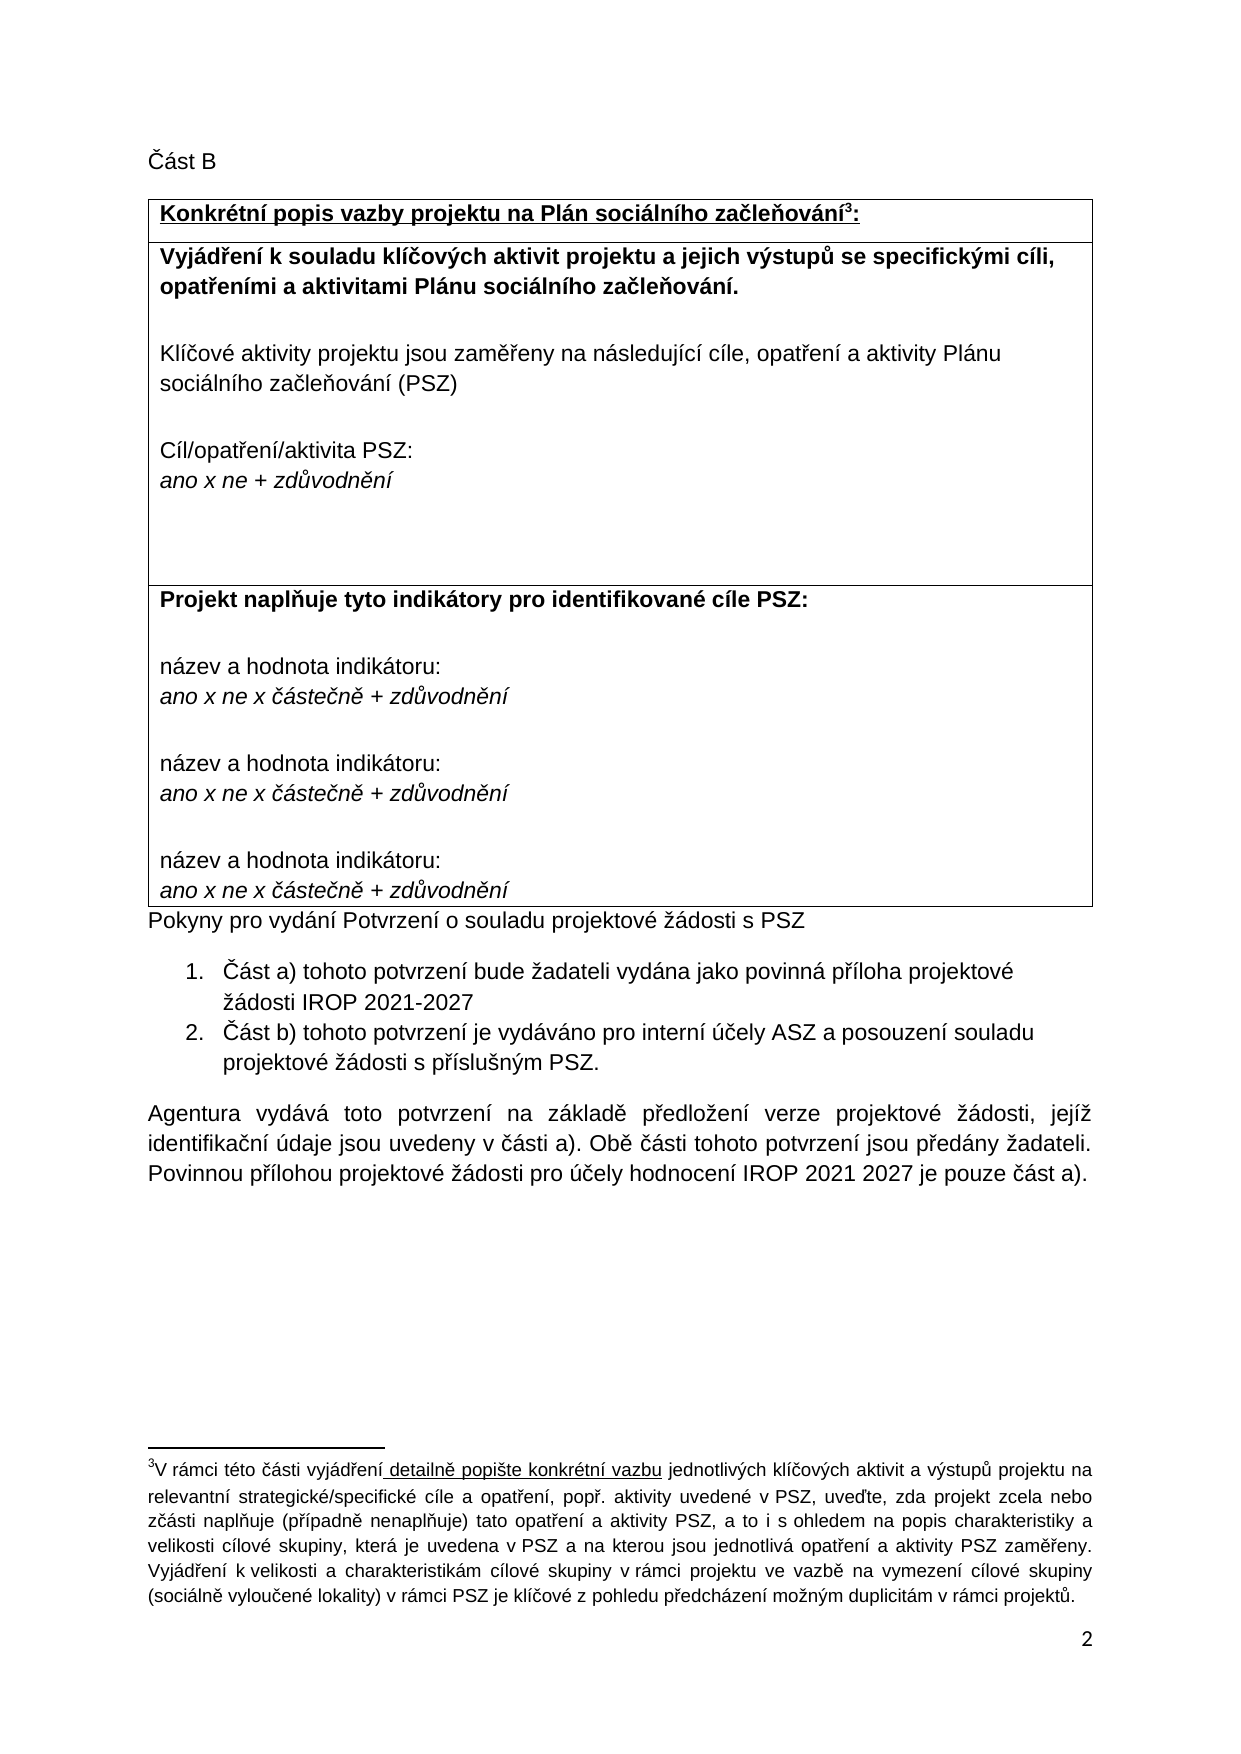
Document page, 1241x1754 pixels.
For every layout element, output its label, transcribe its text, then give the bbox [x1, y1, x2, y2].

table_cell Vyjádření k souladu klíčových aktivit projektu a jejich výstupů se specifickými cíli, opatřeními a aktivitami Plánu sociálního začleňování. Klíčové aktivity projektu jsou zaměřeny na následující cíle, opatření a aktivity Plánu sociálního začleňování (PSZ) Cíl/opatření/aktivita PSZ: ano x ne + zdůvodnění [149, 243, 1092, 585]
text Agentura vydává toto potvrzení na základě předložení verze projektové žádosti, jejíž identifikační údaje jsou uvedeny v části a). Obě části tohoto potvrzení jsou předány žadateli. Povinnou přílohou projektové žádosti pro účely hodnocení IROP 2021 2027 je pouze část a). [148, 1100, 1092, 1187]
text Část B [148, 148, 1092, 174]
list Část a) tohoto potvrzení bude žadateli vydána jako povinná příloha projektové žádosti IROP 2021-2027 [185, 958, 1092, 1015]
table_cell Projekt naplňuje tyto indikátory pro identifikované cíle PSZ: název a hodnota indikátoru: ano x ne x částečně + zdůvodnění název a hodnota indikátoru: ano x ne x částečně + zdůvodnění název a hodnota indikátoru: ano x ne x částečně + zdůvodnění [149, 586, 1092, 906]
text Pokyny pro vydání Potvrzení o souladu projektové žádosti s PSZ [148, 907, 1092, 934]
list Část b) tohoto potvrzení je vydáváno pro interní účely ASZ a posouzení souladu projektové žádosti s příslušným PSZ. [185, 1019, 1092, 1075]
table_header Konkrétní popis vazby projektu na Plán sociálního začleňování: [149, 200, 1092, 242]
